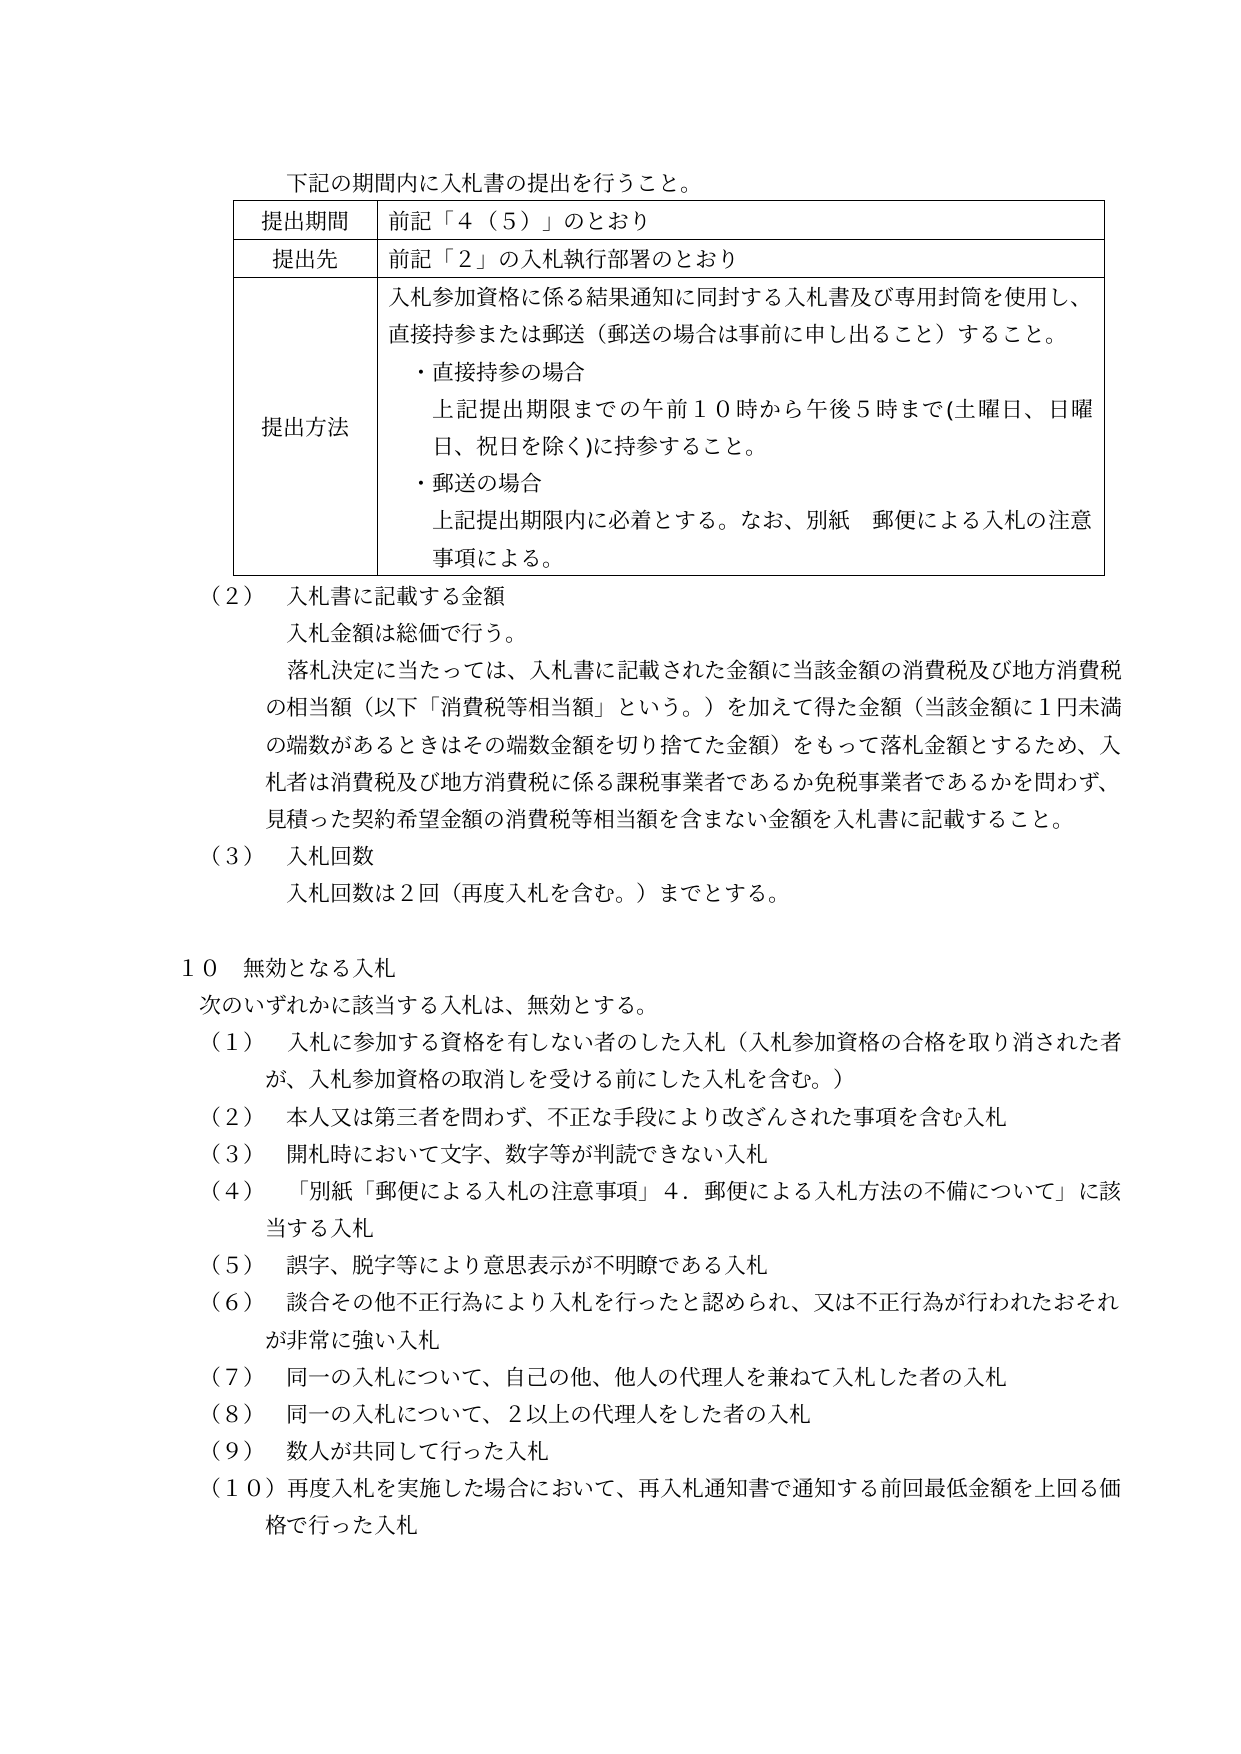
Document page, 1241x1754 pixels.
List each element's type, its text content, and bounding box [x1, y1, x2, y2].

text （１） 入札に参加する資格を有しない者のした入札（入札参加資格の合格を取り消された者が、入札参加資格の取消しを受ける前にした入札を含む。） [199, 1022, 1122, 1097]
text （１０）再度入札を実施した場合において、再入札通知書で通知する前回最低金額を上回る価格で行った入札 [199, 1469, 1122, 1543]
text （９） 数人が共同して行った入札 [177, 1432, 1122, 1469]
table_header 提出期間 [234, 201, 377, 238]
text （３） 入札回数 [177, 837, 1122, 874]
text １０ 無効となる入札 [177, 948, 1122, 985]
text 落札決定に当たっては、入札書に記載された金額に当該金額の消費税及び地方消費税の相当額（以下「消費税等相当額」という。）を加えて得た金額（当該金額に１円未満の端数があるときはその端数金額を切り捨てた金額）をもって落札金額とするため、入札者は消費税及び地方消費税に係る課税事業者であるか免税事業者であるかを問わず、見積った契約希望金額の消費税等相当額を含まない金額を入札書に記載すること。 [177, 651, 1122, 837]
text （７） 同一の入札について、自己の他、他人の代理人を兼ねて入札した者の入札 [177, 1357, 1122, 1394]
text （６） 談合その他不正行為により入札を行ったと認められ、又は不正行為が行われたおそれが非常に強い入札 [199, 1283, 1122, 1357]
table_cell 提出先 [234, 240, 377, 277]
text （５） 誤字、脱字等により意思表示が不明瞭である入札 [199, 1246, 1122, 1283]
table_cell 前記「２」の入札執行部署のとおり [378, 240, 1104, 277]
text （２） 入札書に記載する金額 [177, 576, 1122, 613]
table_cell 入札参加資格に係る結果通知に同封する入札書及び専用封筒を使用し、直接持参または郵送（郵送の場合は事前に申し出ること）すること。 ・直接持参の場合 上記提出期限までの午前１０時から午後５時まで(土曜日、日曜日、祝日を除く)に持参すること。 ・郵送の場合 上記提出期限内に必着とする。なお、別紙 郵便による入札の注意事項による。 [378, 278, 1104, 575]
text 入札回数は２回（再度入札を含む。）までとする。 [177, 874, 1122, 911]
text （３） 開札時において文字、数字等が判読できない入札 [199, 1134, 1122, 1171]
text （４） 「別紙「郵便による入札の注意事項」４．郵便による入札方法の不備について」に該当する入札 [199, 1171, 1122, 1246]
text 次のいずれかに該当する入札は、無効とする。 [177, 985, 1122, 1022]
table_header 前記「４（５）」のとおり [378, 201, 1104, 238]
text 下記の期間内に入札書の提出を行うこと。 [243, 163, 1122, 200]
text （８） 同一の入札について、２以上の代理人をした者の入札 [177, 1394, 1122, 1432]
text （２） 本人又は第三者を問わず、不正な手段により改ざんされた事項を含む入札 [199, 1097, 1122, 1134]
text 入札金額は総価で行う。 [177, 613, 1122, 651]
table_cell 提出方法 [234, 278, 377, 575]
